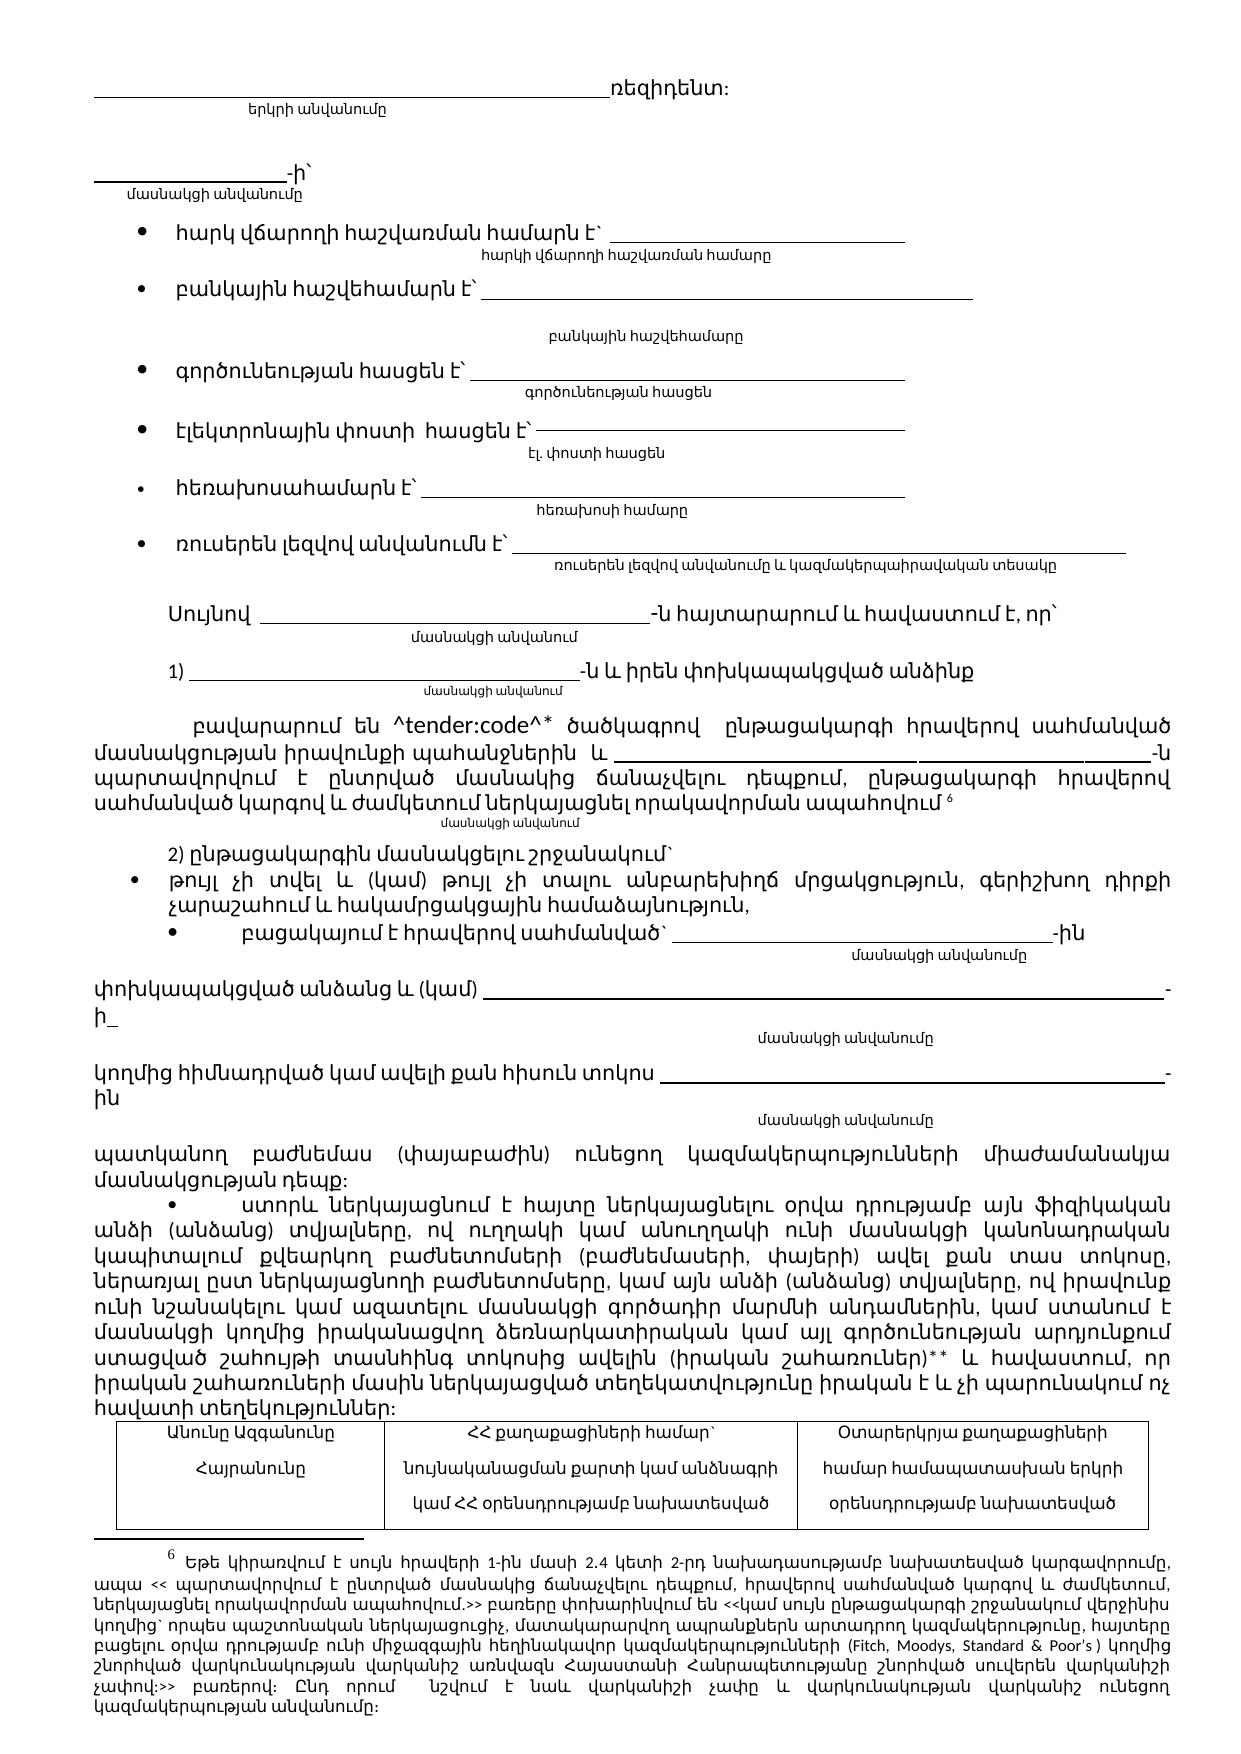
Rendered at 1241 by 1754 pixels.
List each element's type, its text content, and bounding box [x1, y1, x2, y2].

text երկրի անվանումը [94, 100, 1171, 131]
text էլ. փոստի հասցեն [94, 445, 1171, 475]
list բանկային հաշվեհամարն է՝ [138, 277, 1171, 327]
list ստորև ներկայացնում է հայտը ներկայացնելու օրվա դրությամբ այն ֆիզիկական անձի (անձանց) տվյալները, ով ուղղակի կամ անուղղակի ունի մասնակցի կանոնադրական կապիտալում քվեարկող բաժնետոմսերի (բաժնեմասերի, փայերի) ավել քան տաս տոկոսը, ներառյալ ըստ ներկայացնողի բաժնետոմսերը, կամ այն անձի (անձանց) տվյալները, ով իրավունք ունի նշանակելու կամ ազատելու մասնակցի գործադիր մարմնի անդամներին, կամ ստանում է մասնակցի կողմից իրականացվող ձեռնարկատիրական կամ այլ գործունեության արդյունքում ստացված շահույթի տասնհինգ տոկոսից ավելին (իրական շահառուներ)** և հավաստում, որ իրական շահառուների մասին ներկայացված տեղեկատվությունը իրական է և չի պարունակում ոչ հավատի տեղեկություններ: [94, 1192, 1171, 1421]
text 1) -ն և իրեն փոխկապակցված անձինք [94, 658, 1171, 684]
text փոխկապակցված անձանց և (կամ) -ի [94, 976, 1171, 1029]
text հարկի վճարողի հաշվառման համարը [94, 246, 1171, 277]
text բանկային հաշվեհամարը [94, 327, 1171, 358]
text մասնակցի անվանում [94, 628, 1171, 658]
list գործունեության հասցեն է՝ [138, 358, 1171, 384]
text հեռախոսի համարը [462, 501, 1171, 531]
list բացակայում է հրավերով սահմանված` -ին [94, 918, 1171, 946]
text ռեզիդենտ: [94, 75, 1171, 100]
text մասնակցի անվանումը [94, 1111, 1171, 1141]
list հեռախոսահամարն է՝ [138, 475, 1171, 501]
text մասնակցի անվանում [94, 684, 1171, 709]
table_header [117, 1422, 384, 1529]
list թույլ չի տվել և (կամ) թույլ չի տալու անբարեխիղճ մրցակցություն, գերիշխող դիրքի չարաշահում և հակամրցակցային համաձայնություն, [131, 867, 1171, 918]
text կողմից հիմնադրված կամ ավելի քան հիսուն տոկոս -ին [94, 1060, 1171, 1111]
list էլեկտրոնային փոստի հասցեն է՝ [138, 414, 1171, 445]
text մասնակցի անվանումը [94, 1029, 1171, 1060]
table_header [385, 1422, 797, 1529]
text Սույնով -ն հայտարարում և հավաստում է, որ՝ [94, 597, 1171, 628]
text -ի՝ [94, 160, 1171, 185]
text պատկանող բաժնեմաս (փայաբաժին) ունեցող կազմակերպությունների միաժամանակյա մասնակցության դեպք: [94, 1141, 1171, 1192]
list հարկ վճարողի հաշվառման համարն է` [138, 216, 1171, 246]
text մասնակցի անվանումը [94, 185, 1171, 216]
text 2) ընթացակարգին մասնակցելու շրջանակում` [94, 841, 1171, 867]
text ռուսերեն լեզվով անվանումը և կազմակերպաիրավական տեսակը [94, 557, 1171, 587]
text բավարարում են ^tender:code^* ծածկագրով ընթացակարգի հրավերով սահմանված մասնակցության իրավունքի պահանջներին և -ն պարտավորվում է ընտրված մասնակից ճանաչվելու դեպքում, ընթացակարգի հրավերով սահմանված կարգով և ժամկետում ներկայացնել որակավորման ապահովում [94, 709, 1171, 816]
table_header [798, 1422, 1148, 1529]
list ռուսերեն լեզվով անվանումն է՝ [138, 531, 1171, 557]
text մասնակցի անվանումը [94, 946, 1171, 976]
text մասնակցի անվանում [94, 816, 1171, 841]
text գործունեության հասցեն [94, 384, 1171, 414]
